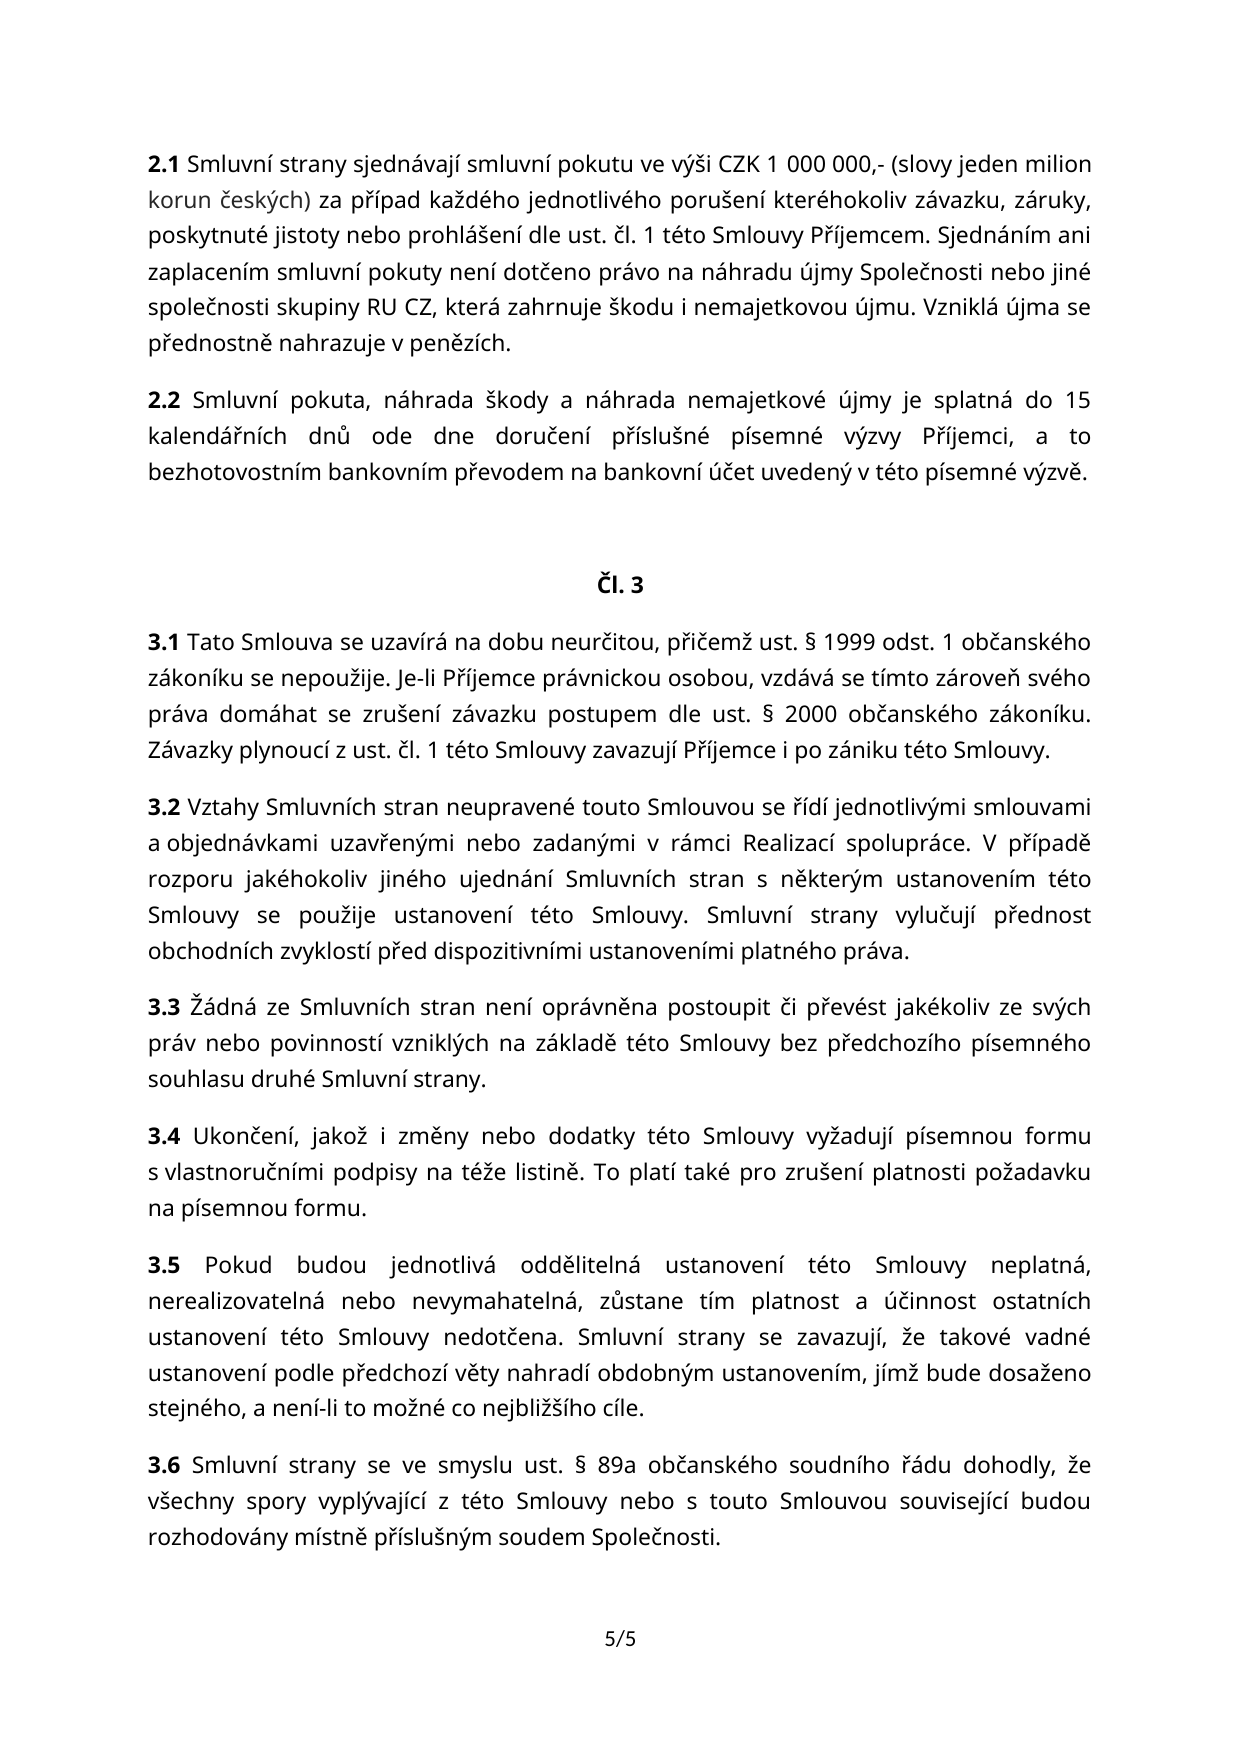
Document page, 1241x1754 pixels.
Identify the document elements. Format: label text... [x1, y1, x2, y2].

text 3.2 Vztahy Smluvních stran neupravené touto Smlouvou se řídí jednotlivými smlouvami a objednávkami uzavřenými nebo zadanými v rámci Realizací spolupráce. V případě rozporu jakéhokoliv jiného ujednání Smluvních stran s některým ustanovením této Smlouvy se použije ustanovení této Smlouvy. Smluvní strany vylučují přednost obchodních zvyklostí před dispozitivními ustanoveními platného práva. [148, 791, 1093, 966]
text 3.4 Ukončení, jakož i změny nebo dodatky této Smlouvy vyžadují písemnou formu s vlastnoručními podpisy na téže listině. To platí také pro zrušení platnosti požadavku na písemnou formu. [148, 1120, 1093, 1223]
text 2.1 Smluvní strany sjednávají smluvní pokutu ve výši CZK 1 000 000,- (slovy jeden milion korun českých) za případ každého jednotlivého porušení kteréhokoliv závazku, záruky, poskytnuté jistoty nebo prohlášení dle ust. čl. 1 této Smlouvy Příjemcem. Sjednáním ani zaplacením smluvní pokuty není dotčeno právo na náhradu újmy Společnosti nebo jiné společnosti skupiny RU CZ, která zahrnuje škodu i nemajetkovou újmu. Vzniklá újma se přednostně nahrazuje v penězích. [148, 148, 1093, 358]
text 3.6 Smluvní strany se ve smyslu ust. § 89a občanského soudního řádu dohodly, že všechny spory vyplývající z této Smlouvy nebo s touto Smlouvou související budou rozhodovány místně příslušným soudem Společnosti. [148, 1449, 1093, 1552]
text 3.1 Tato Smlouva se uzavírá na dobu neurčitou, přičemž ust. § 1999 odst. 1 občanského zákoníku se nepoužije. Je-li Příjemce právnickou osobou, vzdává se tímto zároveň svého práva domáhat se zrušení závazku postupem dle ust. § 2000 občanského zákoníku. Závazky plynoucí z ust. čl. 1 této Smlouvy zavazují Příjemce i po zániku této Smlouvy. [148, 626, 1093, 765]
text 3.3 Žádná ze Smluvních stran není oprávněna postoupit či převést jakékoliv ze svých práv nebo povinností vzniklých na základě této Smlouvy bez předchozího písemného souhlasu druhé Smluvní strany. [148, 991, 1093, 1094]
text 2.2 Smluvní pokuta, náhrada škody a náhrada nemajetkové újmy je splatná do 15 kalendářních dnů ode dne doručení příslušné písemné výzvy Příjemci, a to bezhotovostním bankovním převodem na bankovní účet uvedený v této písemné výzvě. [148, 384, 1093, 487]
text Čl. 3 [148, 569, 1093, 601]
text 3.5 Pokud budou jednotlivá oddělitelná ustanovení této Smlouvy neplatná, nerealizovatelná nebo nevymahatelná, zůstane tím platnost a účinnost ostatních ustanovení této Smlouvy nedotčena. Smluvní strany se zavazují, že takové vadné ustanovení podle předchozí věty nahradí obdobným ustanovením, jímž bude dosaženo stejného, a není-li to možné co nejbližšího cíle. [148, 1249, 1093, 1424]
